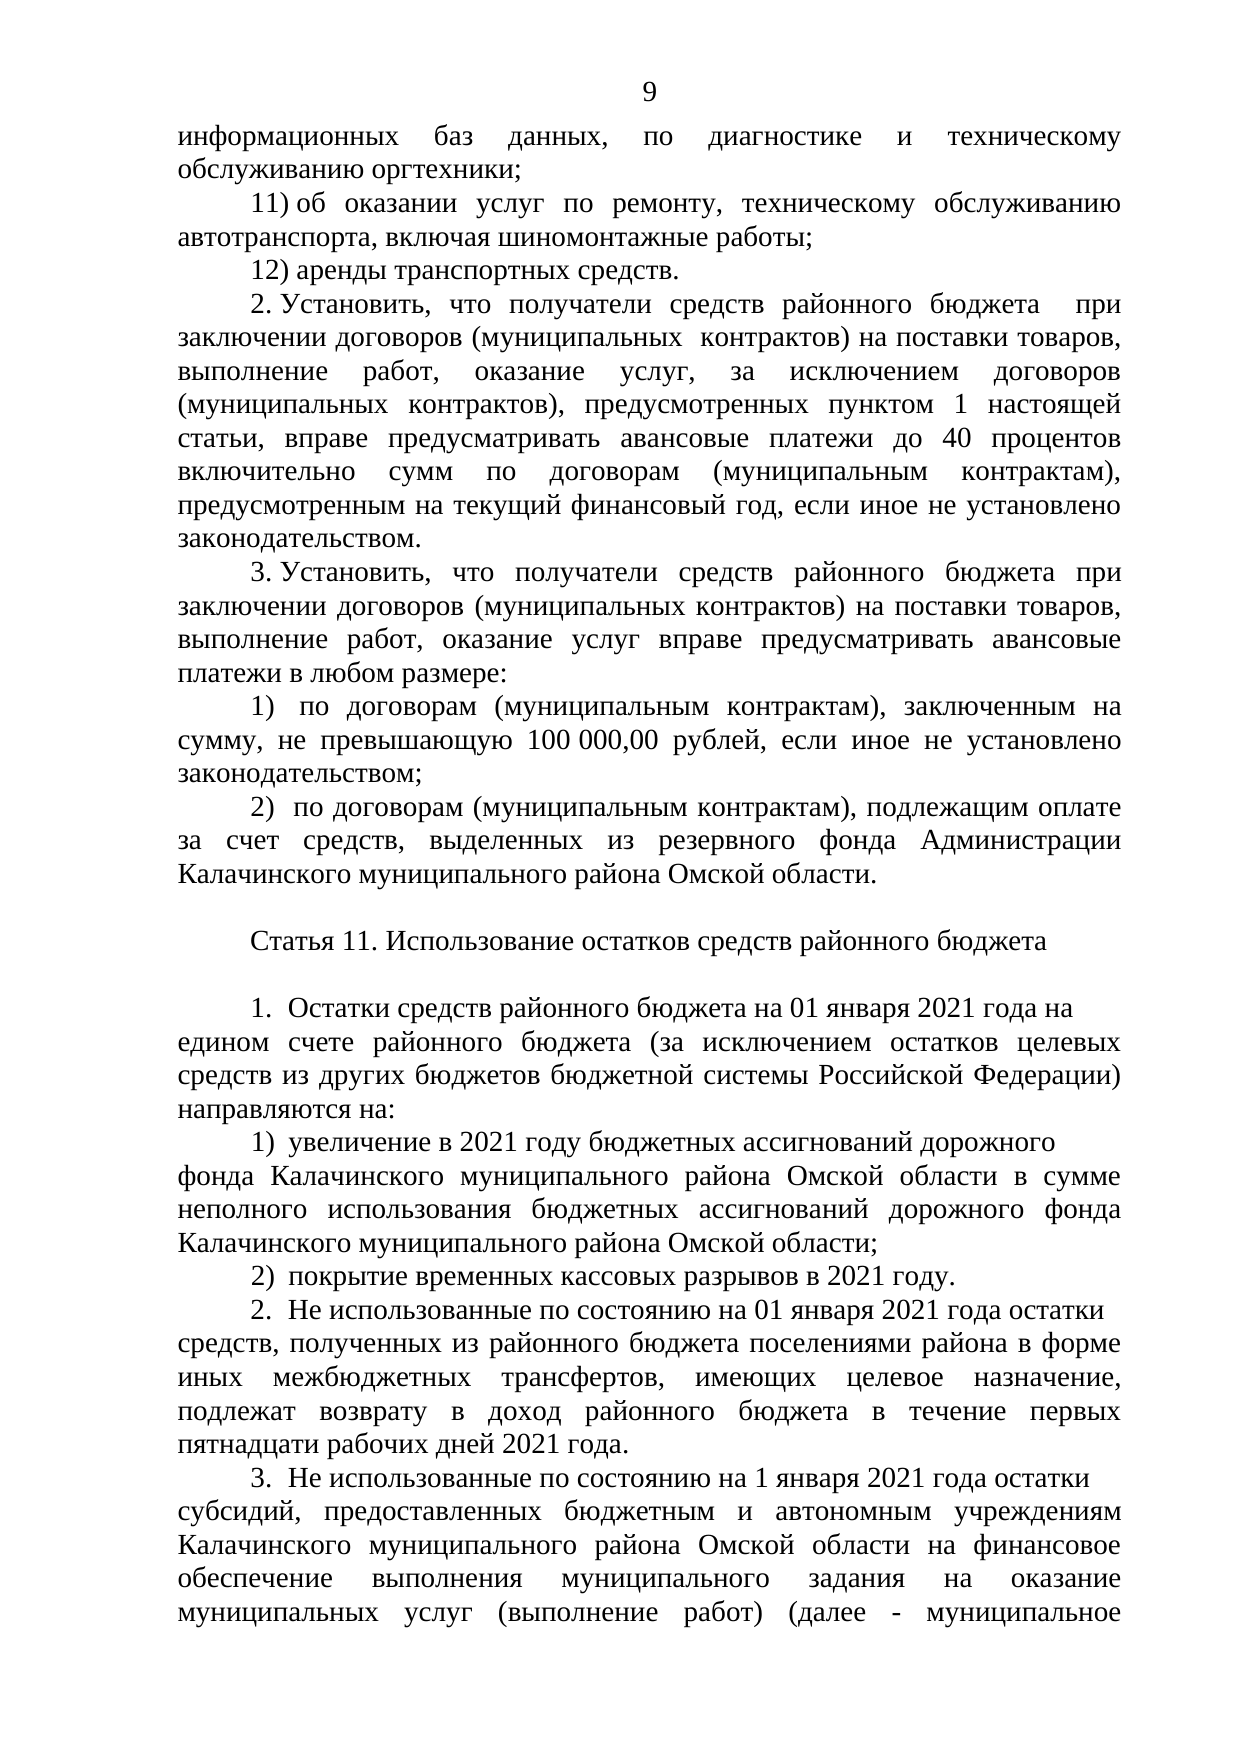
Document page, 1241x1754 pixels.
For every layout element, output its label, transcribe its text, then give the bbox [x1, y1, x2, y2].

text средств, полученных из районного бюджета поселениями района в форме иных межбюджетных трансфертов, имеющих целевое назначение, подлежат возврату в доход районного бюджета в течение первых пятнадцати рабочих дней 2021 года. [177, 1326, 1122, 1460]
list Не использованные по состоянию на 1 января 2021 года остатки [250, 1460, 1122, 1493]
text фонда Калачинского муниципального района Омской области в сумме неполного использования бюджетных ассигнований дорожного фонда Калачинского муниципального района Омской области; [177, 1158, 1122, 1258]
list Остатки средств районного бюджета на 01 января 2021 года на [250, 990, 1122, 1024]
text 11) об оказании услуг по ремонту, техническому обслуживанию автотранспорта, включая шиномонтажные работы; [177, 185, 1122, 252]
text 2. Установить, что получатели средств районного бюджета при заключении договоров (муниципальных контрактов) на поставки товаров, выполнение работ, оказание услуг, за исключением договоров (муниципальных контрактов), предусмотренных пунктом 1 настоящей статьи, вправе предусматривать авансовые платежи до 40 процентов включительно сумм по договорам (муниципальным контрактам), предусмотренным на текущий финансовый год, если иное не установлено законодательством. [177, 286, 1122, 554]
text 2) по договорам (муниципальным контрактам), подлежащим оплате за счет средств, выделенных из резервного фонда Администрации Калачинского муниципального района Омской области. [177, 789, 1122, 889]
list увеличение в 2021 году бюджетных ассигнований дорожного [251, 1124, 1122, 1158]
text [177, 1493, 1122, 1627]
text 1) по договорам (муниципальным контрактам), заключенным на сумму, не превышающую 100 000,00 рублей, если иное не установлено законодательством; [177, 688, 1122, 789]
list Не использованные по состоянию на 01 января 2021 года остатки [250, 1292, 1122, 1326]
text Статья 11. Использование остатков средств районного бюджета [177, 923, 1122, 957]
text 3. Установить, что получатели средств районного бюджета при заключении договоров (муниципальных контрактов) на поставки товаров, выполнение работ, оказание услуг вправе предусматривать авансовые платежи в любом размере: [177, 554, 1122, 688]
text 12) аренды транспортных средств. [177, 252, 1122, 286]
list покрытие временных кассовых разрывов в 2021 году. [251, 1258, 1122, 1292]
text едином счете районного бюджета (за исключением остатков целевых средств из других бюджетов бюджетной системы Российской Федерации) направляются на: [177, 1024, 1122, 1124]
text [177, 118, 1122, 185]
